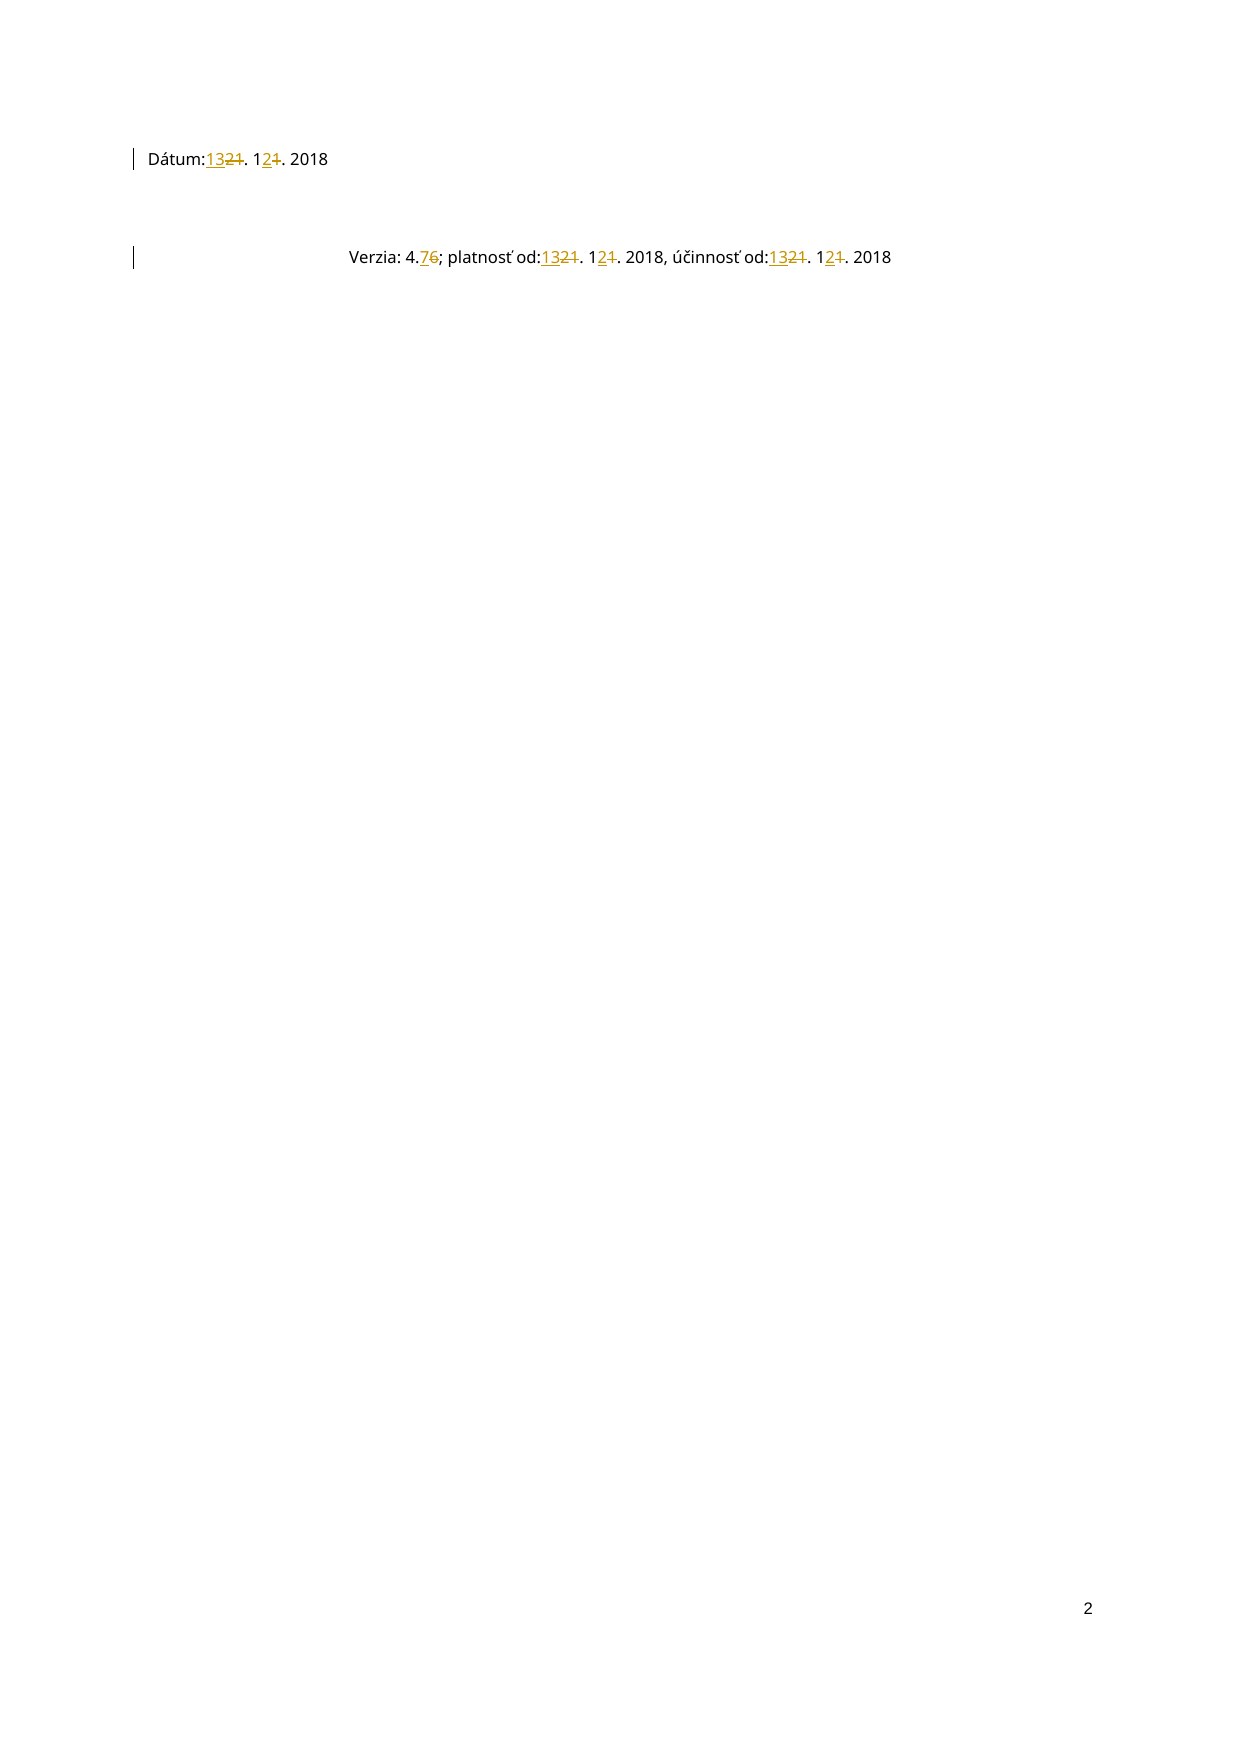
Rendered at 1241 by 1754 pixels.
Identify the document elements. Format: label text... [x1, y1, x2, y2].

text Dátum:. 1. 2018 [148, 148, 1092, 170]
text Verzia: 4.; platnosť od:. 1. 2018, účinnosť od:. 1. 2018 [148, 246, 1092, 269]
